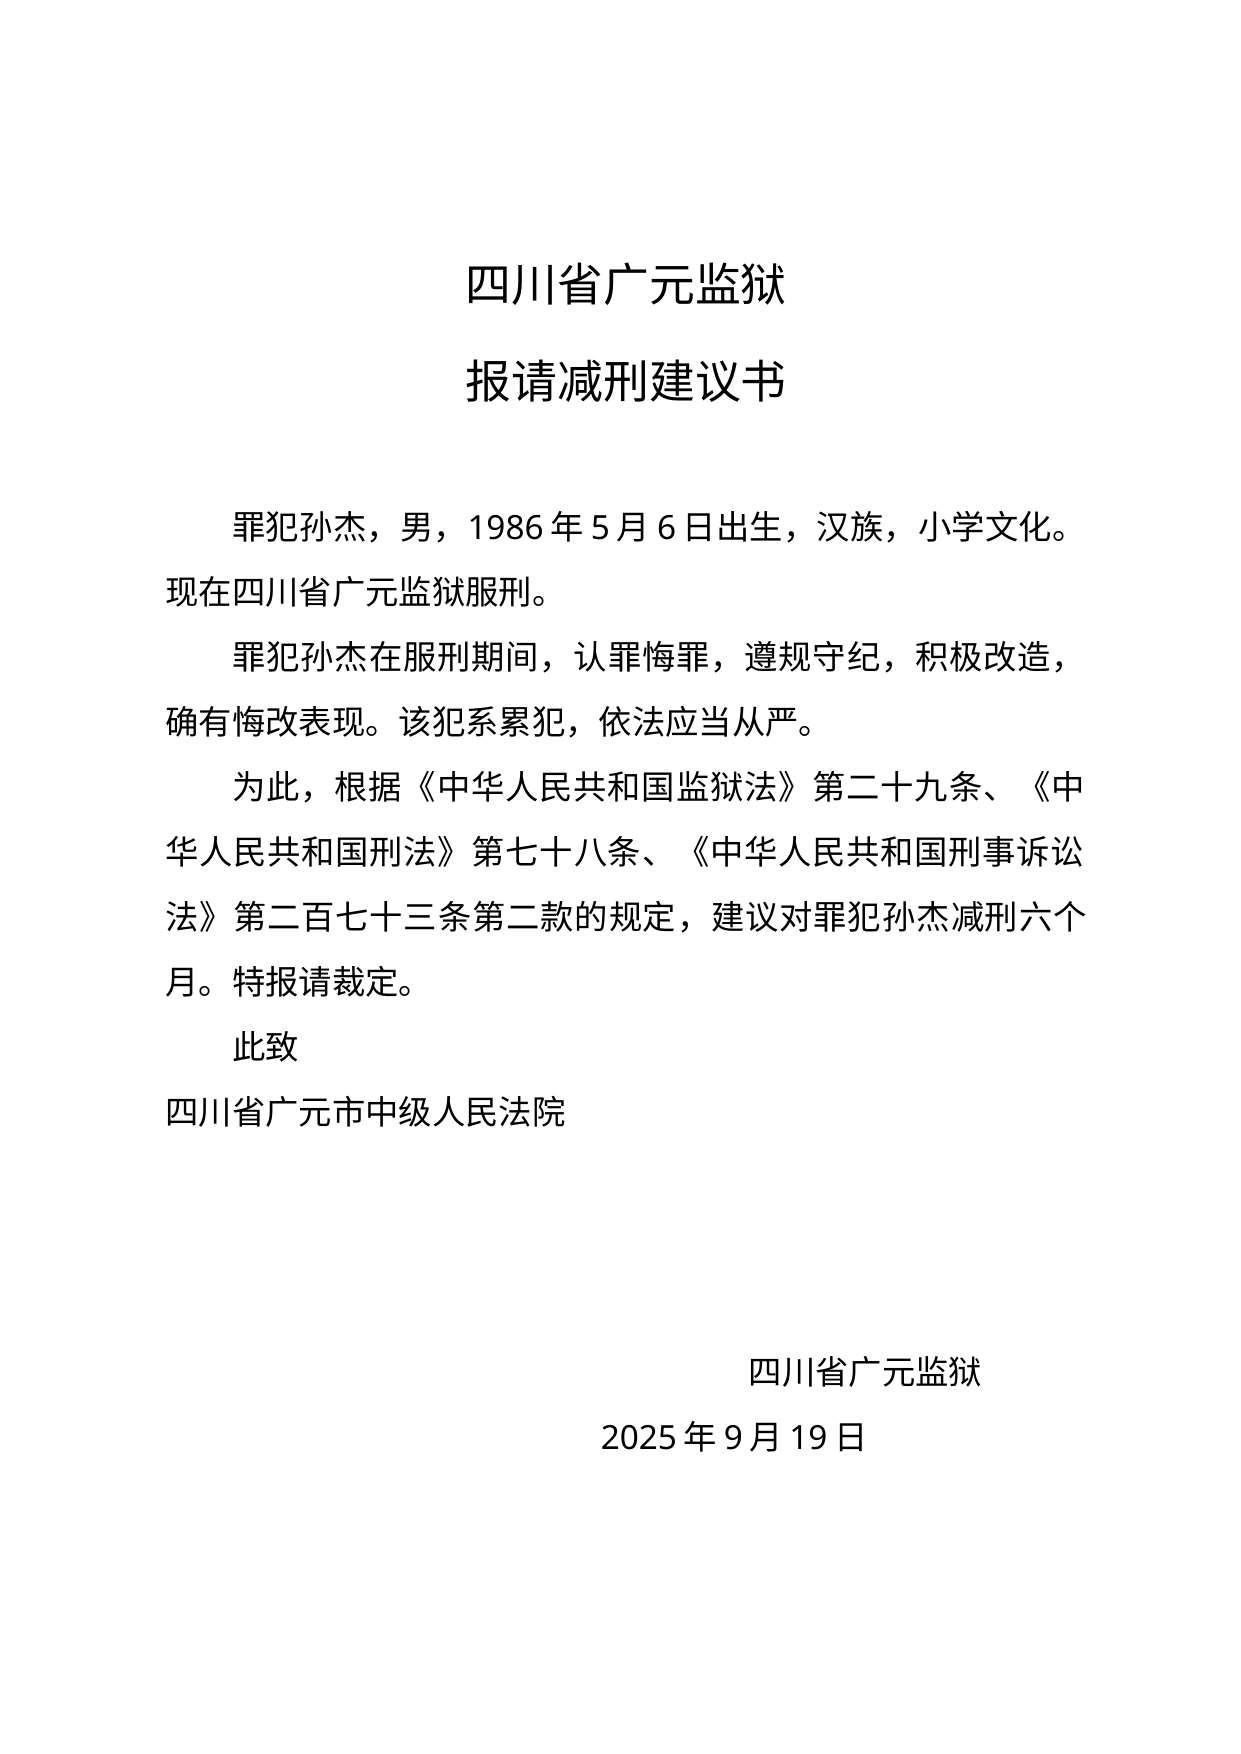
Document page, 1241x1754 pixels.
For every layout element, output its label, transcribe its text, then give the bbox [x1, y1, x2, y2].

text 报请减刑建议书 [165, 330, 1087, 428]
text 四川省广元市中级人民法院 [165, 1078, 1087, 1143]
text 罪犯孙杰，男，1986年5月6日出生，汉族，小学文化。现在四川省广元监狱服刑。 [165, 493, 1087, 623]
text 此致 [165, 1013, 1087, 1078]
text 罪犯孙杰在服刑期间，认罪悔罪，遵规守纪，积极改造，确有悔改表现。该犯系累犯，依法应当从严。 [165, 623, 1087, 753]
text 四川省广元监狱 [165, 1338, 1087, 1403]
text 2025年9月19日 [165, 1403, 999, 1468]
text 为此，根据《中华人民共和国监狱法》第二十九条、《中华人民共和国刑法》第七十八条、《中华人民共和国刑事诉讼法》第二百七十三条第二款的规定，建议对罪犯孙杰减刑六个月。特报请裁定。 [165, 753, 1087, 1013]
text 四川省广元监狱 [165, 233, 1087, 330]
